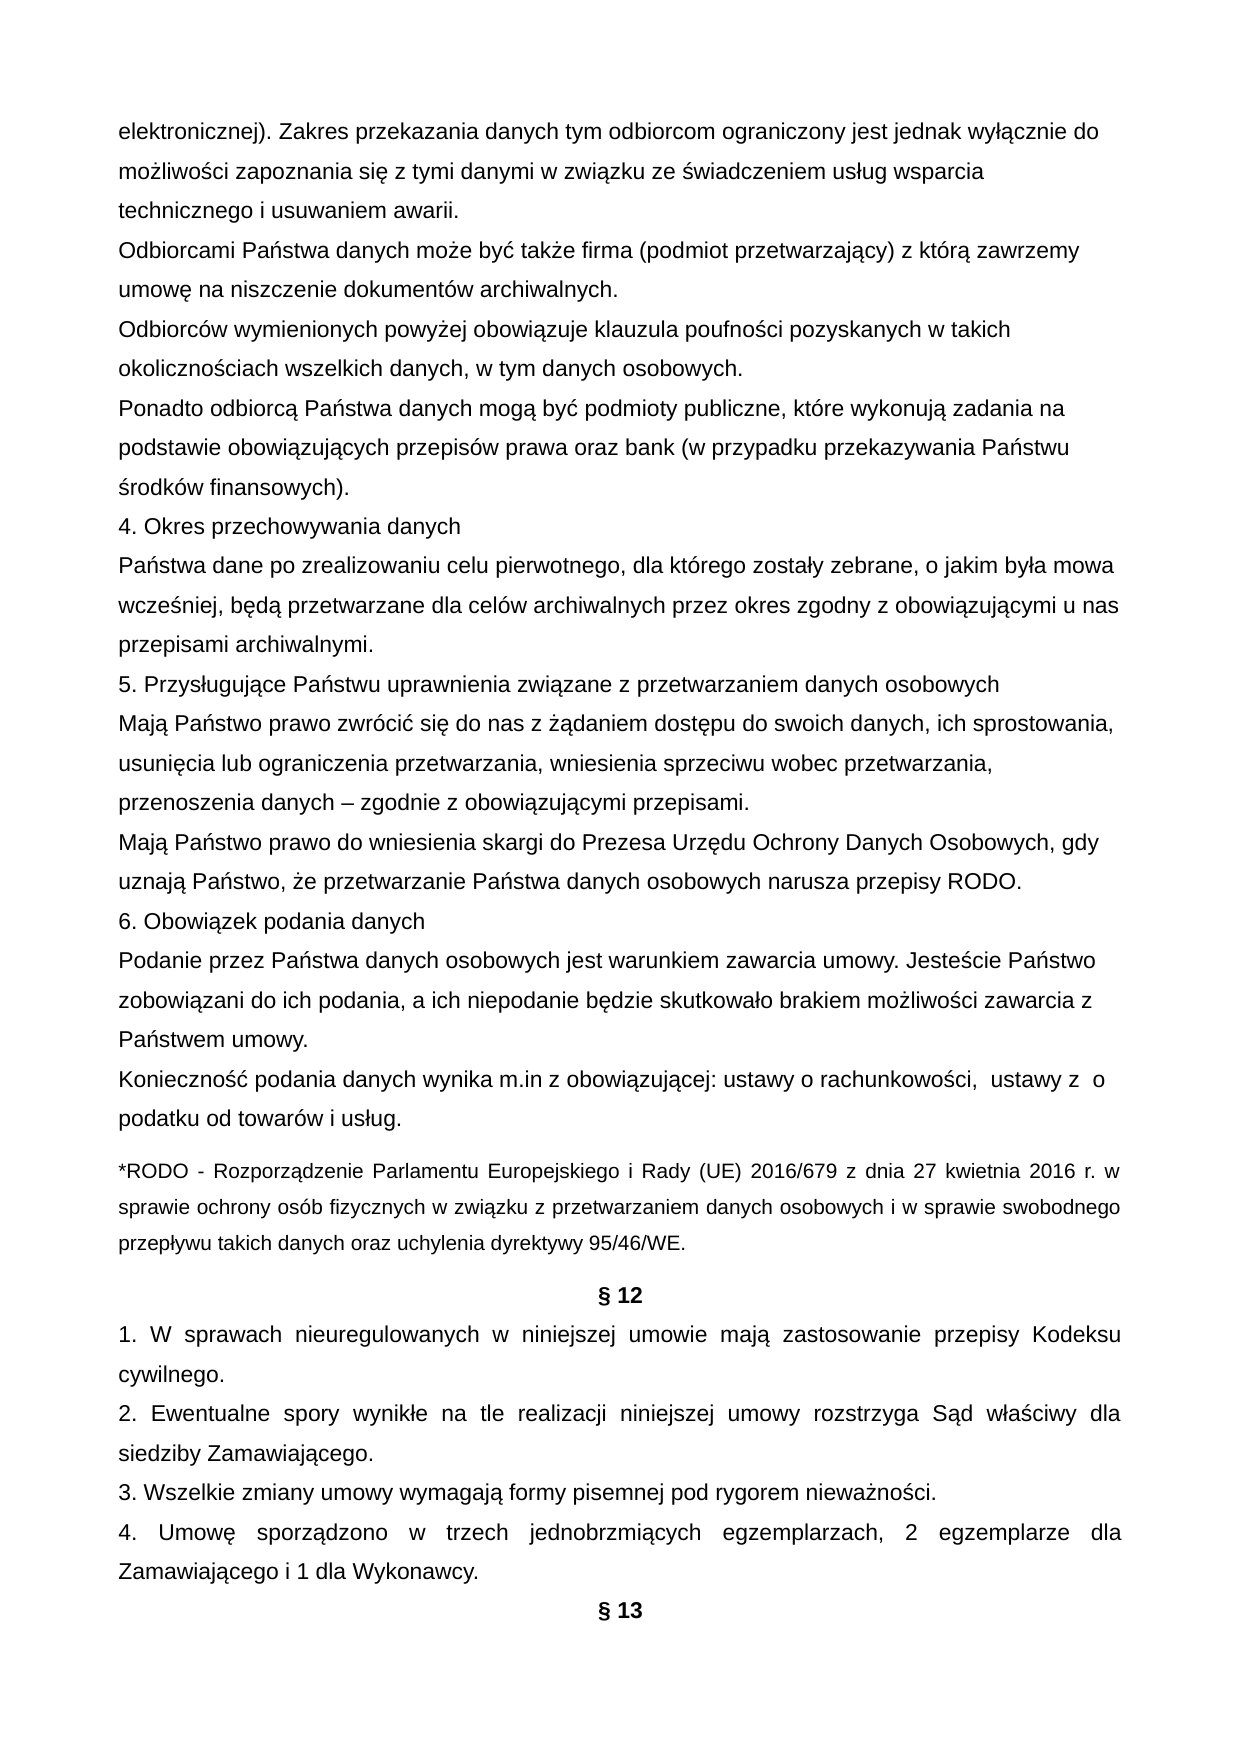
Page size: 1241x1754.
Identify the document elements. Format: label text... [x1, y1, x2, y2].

text 6. Obowiązek podania danych [118, 908, 1122, 934]
text 4. Umowę sporządzono w trzech jednobrzmiących egzemplarzach, 2 egzemplarze dla Zamawiającego i 1 dla Wykonawcy. [118, 1518, 1122, 1584]
text *RODO - Rozporządzenie Parlamentu Europejskiego i Rady (UE) 2016/679 z dnia 27 kwietnia 2016 r. w sprawie ochrony osób fizycznych w związku z przetwarzaniem danych osobowych i w sprawie swobodnego przepływu takich danych oraz uchylenia dyrektywy 95/46/WE. [118, 1159, 1122, 1255]
text 3. Wszelkie zmiany umowy wymagają formy pisemnej pod rygorem nieważności. [118, 1479, 1122, 1505]
text 4. Okres przechowywania danych Państwa dane po zrealizowaniu celu pierwotnego, dla którego zostały zebrane, o jakim była mowa wcześniej, będą przetwarzane dla celów archiwalnych przez okres zgodny z obowiązującymi u nas przepisami archiwalnymi. [118, 513, 1122, 658]
text § 12 [118, 1282, 1122, 1308]
text § 13 [118, 1597, 1122, 1624]
text Podanie przez Państwa danych osobowych jest warunkiem zawarcia umowy. Jesteście Państwo zobowiązani do ich podania, a ich niepodanie będzie skutkowało brakiem możliwości zawarcia z Państwem umowy. Konieczność podania danych wynika m.in z obowiązującej: ustawy o rachunkowości, ustawy z o podatku od towarów i usług. [118, 947, 1122, 1131]
text 2. Ewentualne spory wynikłe na tle realizacji niniejszej umowy rozstrzyga Sąd właściwy dla siedziby Zamawiającego. [118, 1400, 1122, 1466]
text 5. Przysługujące Państwu uprawnienia związane z przetwarzaniem danych osobowych Mają Państwo prawo zwrócić się do nas z żądaniem dostępu do swoich danych, ich sprostowania, usunięcia lub ograniczenia przetwarzania, wniesienia sprzeciwu wobec przetwarzania, przenoszenia danych – zgodnie z obowiązującymi przepisami. Mają Państwo prawo do wniesienia skargi do Prezesa Urzędu Ochrony Danych Osobowych, gdy uznają Państwo, że przetwarzanie Państwa danych osobowych narusza przepisy RODO. [118, 671, 1122, 894]
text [118, 118, 1122, 500]
text 1. W sprawach nieuregulowanych w niniejszej umowie mają zastosowanie przepisy Kodeksu cywilnego. [118, 1321, 1122, 1387]
